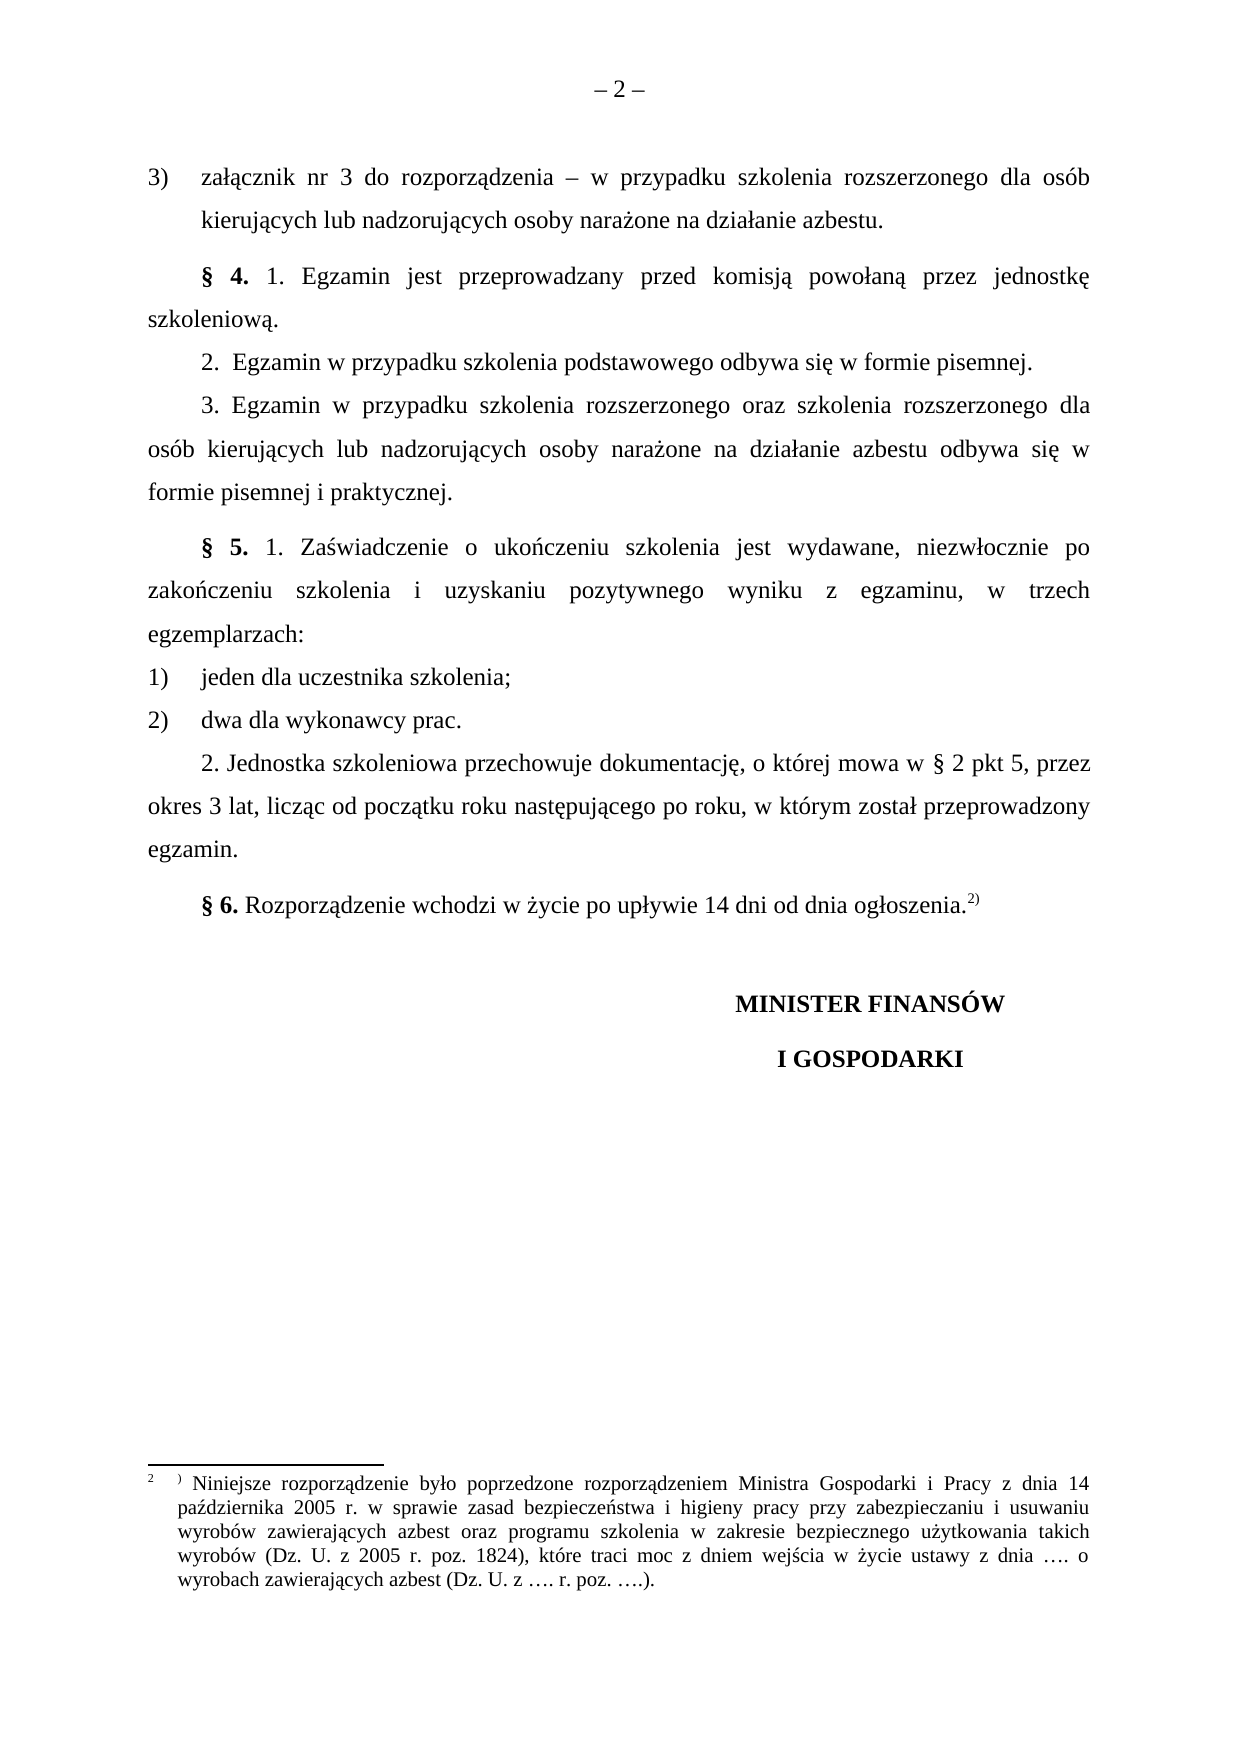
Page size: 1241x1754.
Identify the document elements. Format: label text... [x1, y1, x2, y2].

text § 4. 1. Egzamin jest przeprowadzany przed komisją powołaną przez jednostkę szkoleniową. [148, 261, 1091, 333]
text 2. Jednostka szkoleniowa przechowuje dokumentację, o której mowa w § 2 pkt 5, przez okres 3 lat, licząc od początku roku następującego po roku, w którym został przeprowadzony egzamin. [148, 748, 1091, 863]
text § 6. Rozporządzenie wchodzi w życie po upływie 14 dni od dnia ogłoszenia.) [148, 890, 1091, 919]
text § 5. 1. Zaświadczenie o ukończeniu szkolenia jest wydawane, niezwłocznie po zakończeniu szkolenia i uzyskaniu pozytywnego wyniku z egzaminu, w trzech egzemplarzach: [148, 532, 1091, 647]
text 3) załącznik nr 3 do rozporządzenia – w przypadku szkolenia rozszerzonego dla osób kierujących lub nadzorujących osoby narażone na działanie azbestu. [148, 162, 1091, 234]
text 2) dwa dla wykonawcy prac. [148, 705, 1091, 734]
text Minister finansów [650, 989, 1091, 1017]
text i gospodarki [650, 1044, 1091, 1073]
text 3. Egzamin w przypadku szkolenia rozszerzonego oraz szkolenia rozszerzonego dla osób kierujących lub nadzorujących osoby narażone na działanie azbestu odbywa się w formie pisemnej i praktycznej. [148, 391, 1091, 506]
text 1) jeden dla uczestnika szkolenia; [148, 662, 1091, 691]
text 2. Egzamin w przypadku szkolenia podstawowego odbywa się w formie pisemnej. [148, 347, 1091, 376]
